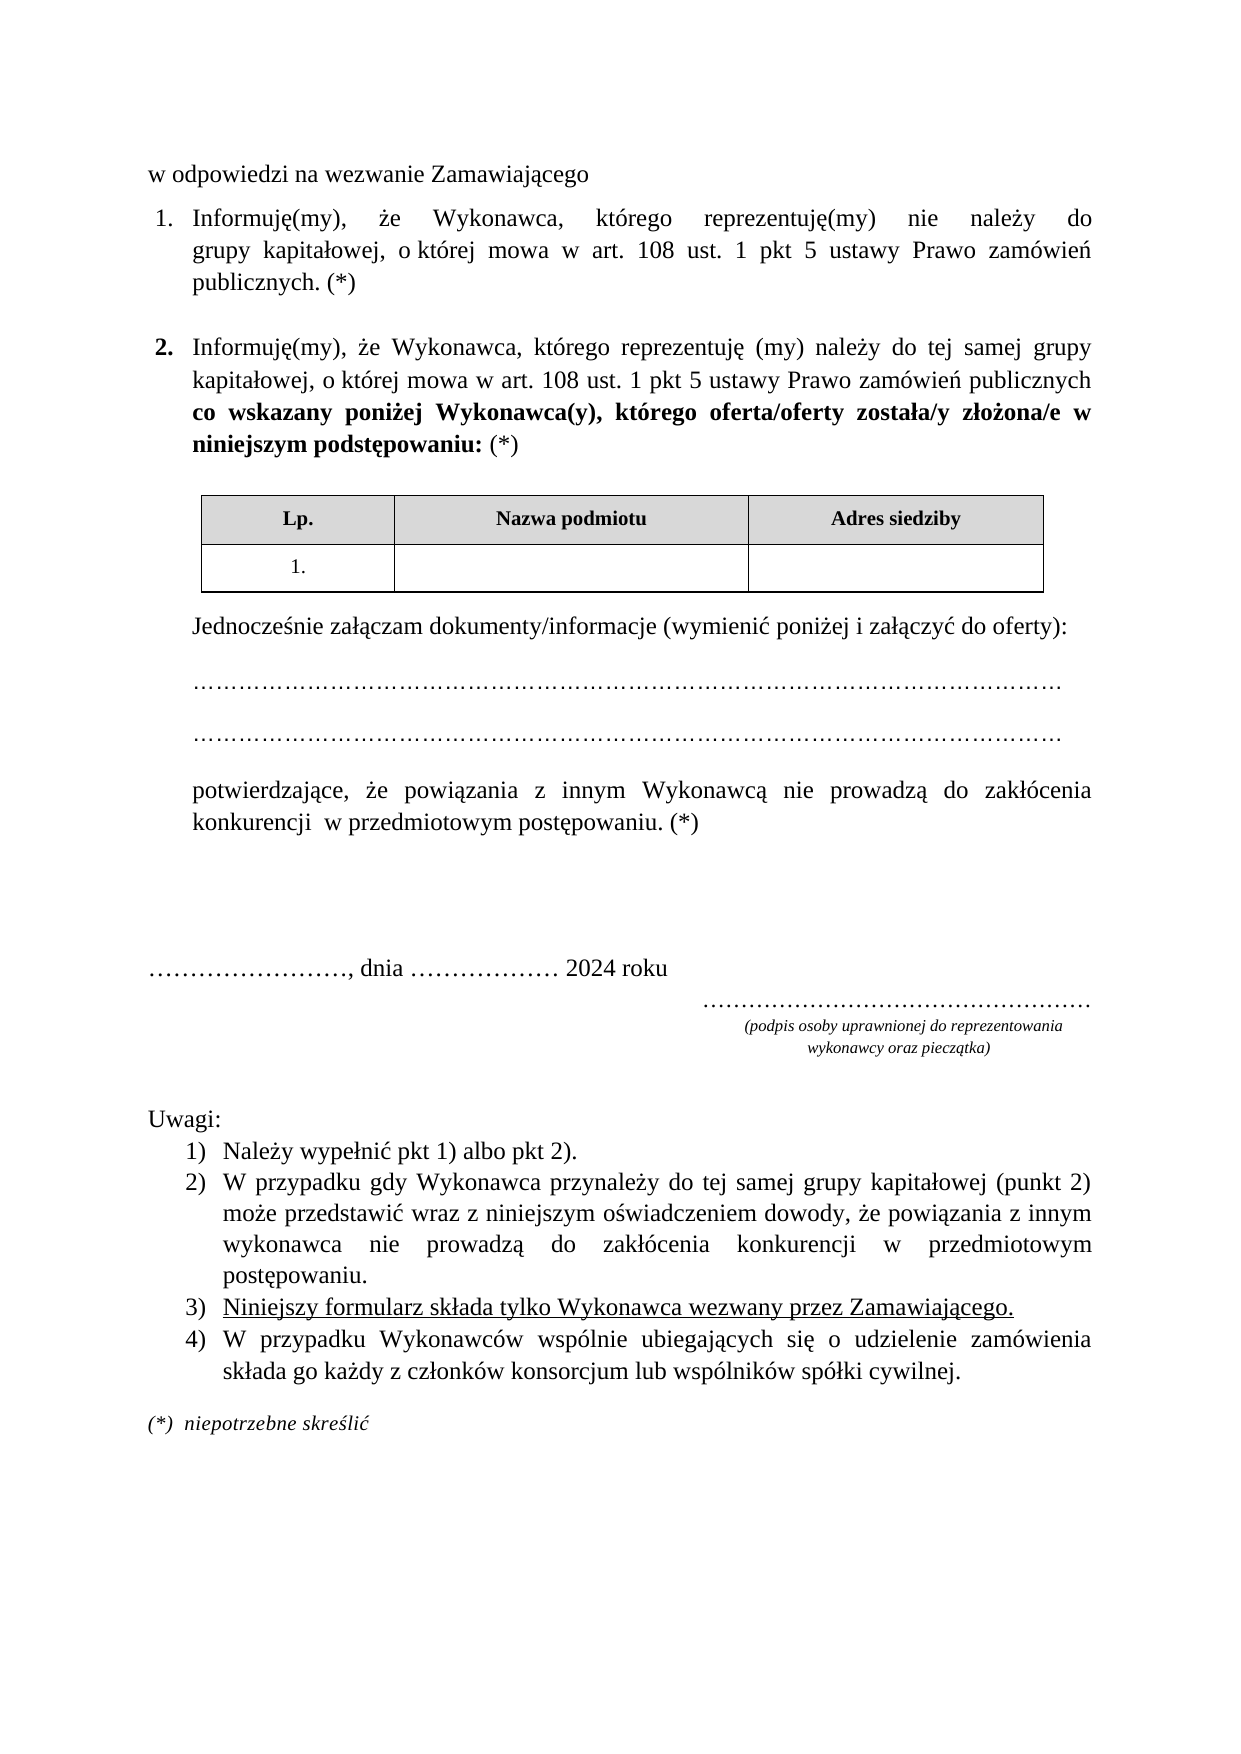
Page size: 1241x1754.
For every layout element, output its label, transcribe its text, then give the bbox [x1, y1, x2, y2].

list …………………………………………………………………………………………………… [192, 720, 1093, 747]
text (*) niepotrzebne skreślić [148, 1411, 1093, 1435]
list Jednocześnie załączam dokumenty/informacje (wymienić poniżej i załączyć do oferty): [192, 611, 1093, 639]
list W przypadku Wykonawców wspólnie ubiegających się o udzielenie zamówienia składa go każdy z członków konsorcjum lub wspólników spółki cywilnej. [185, 1324, 1093, 1385]
list Informuję(my), że Wykonawca, którego reprezentuję(my) nie należy do grupy kapitałowej, o której mowa w art. 108 ust. 1 pkt 5 ustawy Prawo zamówień publicznych. (*) [154, 203, 1093, 296]
list …………………………………………………………………………………………………… [192, 668, 1093, 694]
list Niniejszy formularz składa tylko Wykonawca wezwany przez Zamawiającego. [185, 1292, 1093, 1320]
table_cell [749, 545, 1043, 591]
list Należy wypełnić pkt 1) albo pkt 2). [185, 1136, 1093, 1165]
table_cell [395, 545, 748, 591]
table_header Nazwa podmiotu [395, 496, 748, 544]
text ……………………, dnia ……………… 2024 roku [148, 953, 1093, 982]
text …………………………………………… [148, 986, 1093, 1012]
text (podpis osoby uprawnionej do reprezentowania wykonawcy oraz pieczątka) [664, 1016, 1093, 1057]
table_header Adres siedziby [749, 496, 1043, 544]
list Informuję(my), że Wykonawca, którego reprezentuję (my) należy do tej samej grupy kapitałowej, o której mowa w art. 108 ust. 1 pkt 5 ustawy Prawo zamówień publicznych co wskazany poniżej Wykonawca(y), którego oferta/oferty została/y złożona/e w niniejszym podstępowaniu: (*) [154, 332, 1093, 458]
text w odpowiedzi na wezwanie Zamawiającego [148, 159, 1093, 188]
text Uwagi: [148, 1104, 1093, 1133]
list potwierdzające, że powiązania z innym Wykonawcą nie prowadzą do zakłócenia konkurencji w przedmiotowym postępowaniu. (*) [192, 775, 1093, 836]
table_cell 1. [202, 545, 394, 591]
table_header Lp. [202, 496, 394, 544]
list W przypadku gdy Wykonawca przynależy do tej samej grupy kapitałowej (punkt 2) może przedstawić wraz z niniejszym oświadczeniem dowody, że powiązania z innym wykonawca nie prowadzą do zakłócenia konkurencji w przedmiotowym postępowaniu. [185, 1167, 1093, 1289]
